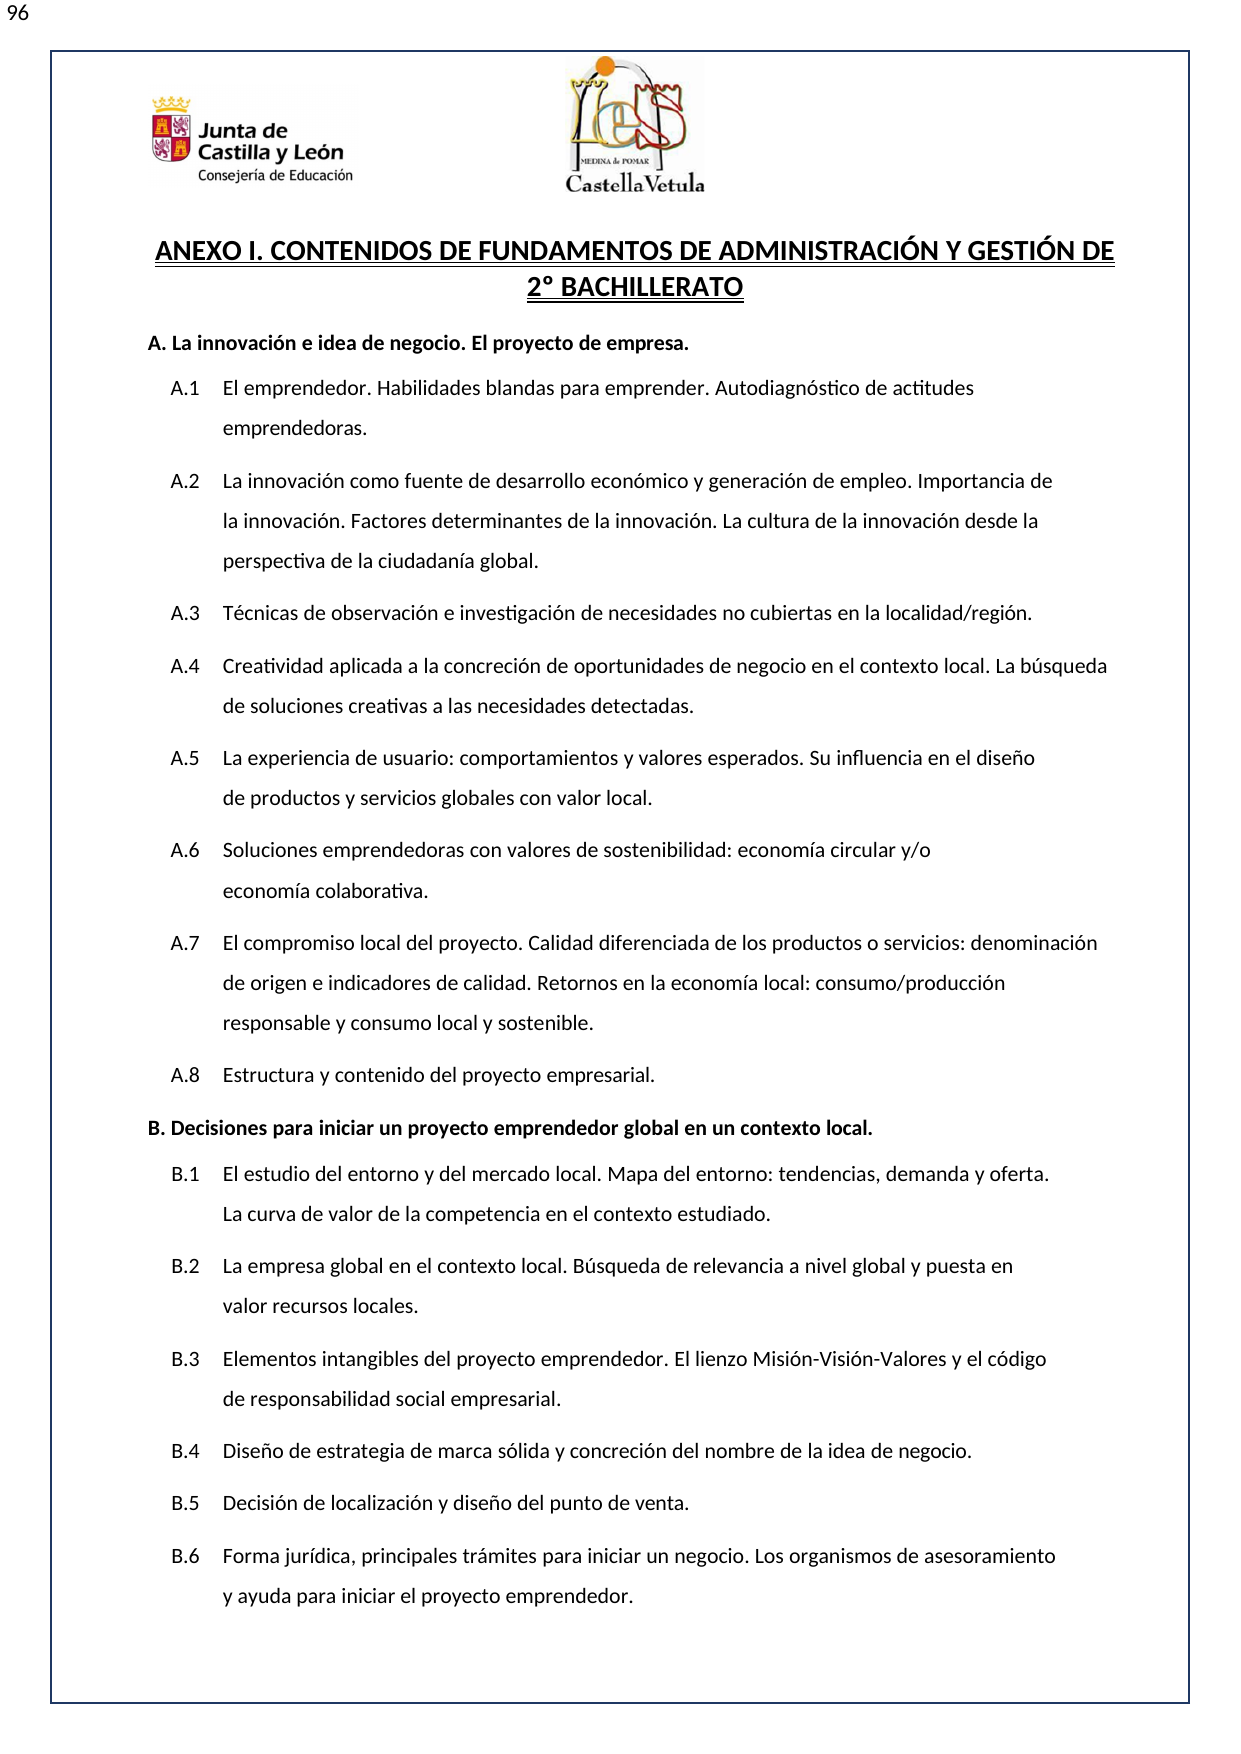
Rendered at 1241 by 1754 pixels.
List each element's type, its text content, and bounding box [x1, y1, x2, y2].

list Decisión de localización y diseño del punto de venta. [171, 1489, 1122, 1516]
list Técnicas de observación e investigación de necesidades no cubiertas en la localidad/región. [171, 599, 1122, 626]
list El compromiso local del proyecto. Calidad diferenciada de los productos o servicios: denominación de origen e indicadores de calidad. Retornos en la economía local: consumo/producción responsable y consumo local y sostenible. [170, 929, 1118, 1036]
list El estudio del entorno y del mercado local. Mapa del entorno: tendencias, demanda y oferta. La curva de valor de la competencia en el contexto estudiado. [171, 1160, 1073, 1226]
subtitle Decisiones para iniciar un proyecto emprendedor global en un contexto local. [148, 1114, 1122, 1141]
list Diseño de estrategia de marca sólida y concreción del nombre de la idea de negocio. [171, 1437, 1122, 1464]
list Estructura y contenido del proyecto empresarial. [171, 1062, 1122, 1088]
list Soluciones emprendedoras con valores de sostenibilidad: economía circular y/o economía colaborativa. [170, 837, 1023, 903]
list La innovación como fuente de desarrollo económico y generación de empleo. Importancia de la innovación. Factores determinantes de la innovación. La cultura de la innovación desde la perspectiva de la ciudadanía global. [170, 467, 1073, 574]
list Elementos intangibles del proyecto emprendedor. El lienzo Misión-Visión-Valores y el código de responsabilidad social empresarial. [171, 1345, 1074, 1412]
list La empresa global en el contexto local. Búsqueda de relevancia a nivel global y puesta en valor recursos locales. [171, 1252, 1062, 1319]
picture [565, 56, 705, 192]
subtitle La innovación e idea de negocio. El proyecto de empresa. [148, 329, 1122, 356]
picture [147, 84, 360, 188]
list Creatividad aplicada a la concreción de oportunidades de negocio en el contexto local. La búsqueda de soluciones creativas a las necesidades detectadas. [170, 652, 1107, 719]
list El emprendedor. Habilidades blandas para emprender. Autodiagnóstico de actitudes emprendedoras. [170, 374, 974, 441]
subtitle ANEXO I. CONTENIDOS DE FUNDAMENTOS DE ADMINISTRACIÓN Y GESTIÓN DE 2º BACHILLERATO [155, 232, 1122, 303]
list Forma jurídica, principales trámites para iniciar un negocio. Los organismos de asesoramiento y ayuda para iniciar el proyecto emprendedor. [171, 1542, 1070, 1609]
list La experiencia de usuario: comportamientos y valores esperados. Su influencia en el diseño de productos y servicios globales con valor local. [170, 744, 1062, 811]
